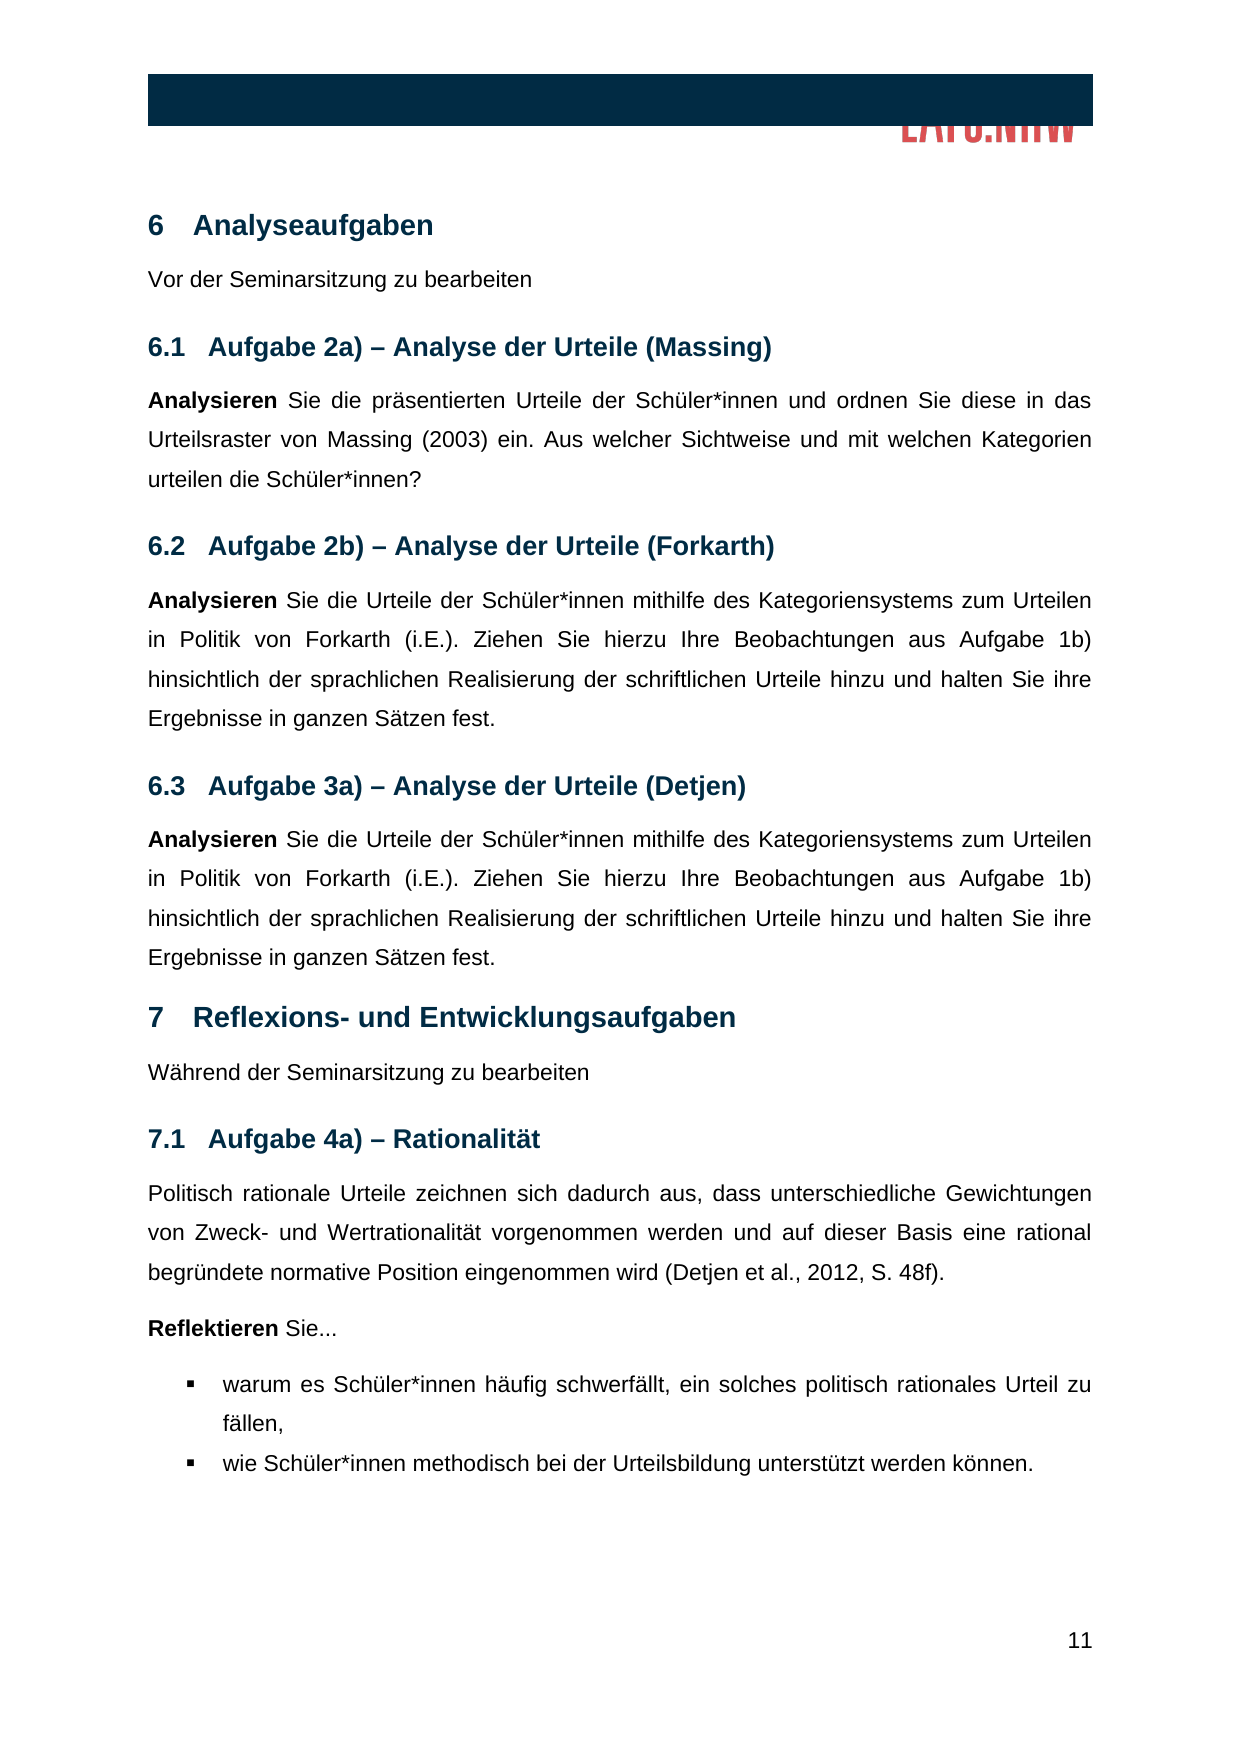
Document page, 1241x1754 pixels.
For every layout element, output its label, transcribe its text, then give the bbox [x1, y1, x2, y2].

picture [886, 126, 1083, 157]
text Analysieren Sie die präsentierten Urteile der Schüler*innen und ordnen Sie diese in das Urteilsraster von Massing (2003) ein. Aus welcher Sichtweise und mit welchen Kategorien urteilen die Schüler*innen? [148, 387, 1093, 492]
text Analysieren Sie die Urteile der Schüler*innen mithilfe des Kategoriensystems zum Urteilen in Politik von Forkarth (i.E.). Ziehen Sie hierzu Ihre Beobachtungen aus Aufgabe 1b) hinsichtlich der sprachlichen Realisierung der schriftlichen Urteile hinzu und halten Sie ihre Ergebnisse in ganzen Sätzen fest. [148, 587, 1093, 731]
list warum es Schüler*innen häufig schwerfällt, ein solches politisch rationales Urteil zu fällen, [185, 1371, 1093, 1437]
subtitle Aufgabe 3a) – Analyse der Urteile (Detjen) [148, 769, 1093, 801]
list wie Schüler*innen methodisch bei der Urteilsbildung unterstützt werden können. [185, 1450, 1093, 1476]
subtitle Reflexions- und Entwicklungsaufgaben [148, 1000, 1093, 1034]
text Während der Seminarsitzung zu bearbeiten [148, 1059, 1093, 1085]
text Vor der Seminarsitzung zu bearbeiten [148, 266, 1093, 292]
subtitle Aufgabe 4a) – Rationalität [148, 1123, 1093, 1154]
subtitle Aufgabe 2a) – Analyse der Urteile (Massing) [148, 331, 1093, 362]
subtitle Analyseaufgaben [148, 208, 1093, 241]
text Politisch rationale Urteile zeichnen sich dadurch aus, dass unterschiedliche Gewichtungen von Zweck- und Wertrationalität vorgenommen werden und auf dieser Basis eine rational begründete normative Position eingenommen wird (Detjen et al., 2012, S. 48f). [148, 1179, 1093, 1285]
text Reflektieren Sie... [148, 1315, 1093, 1341]
text Analysieren Sie die Urteile der Schüler*innen mithilfe des Kategoriensystems zum Urteilen in Politik von Forkarth (i.E.). Ziehen Sie hierzu Ihre Beobachtungen aus Aufgabe 1b) hinsichtlich der sprachlichen Realisierung der schriftlichen Urteile hinzu und halten Sie ihre Ergebnisse in ganzen Sätzen fest. [148, 826, 1093, 971]
subtitle Aufgabe 2b) – Analyse der Urteile (Forkarth) [148, 530, 1093, 562]
